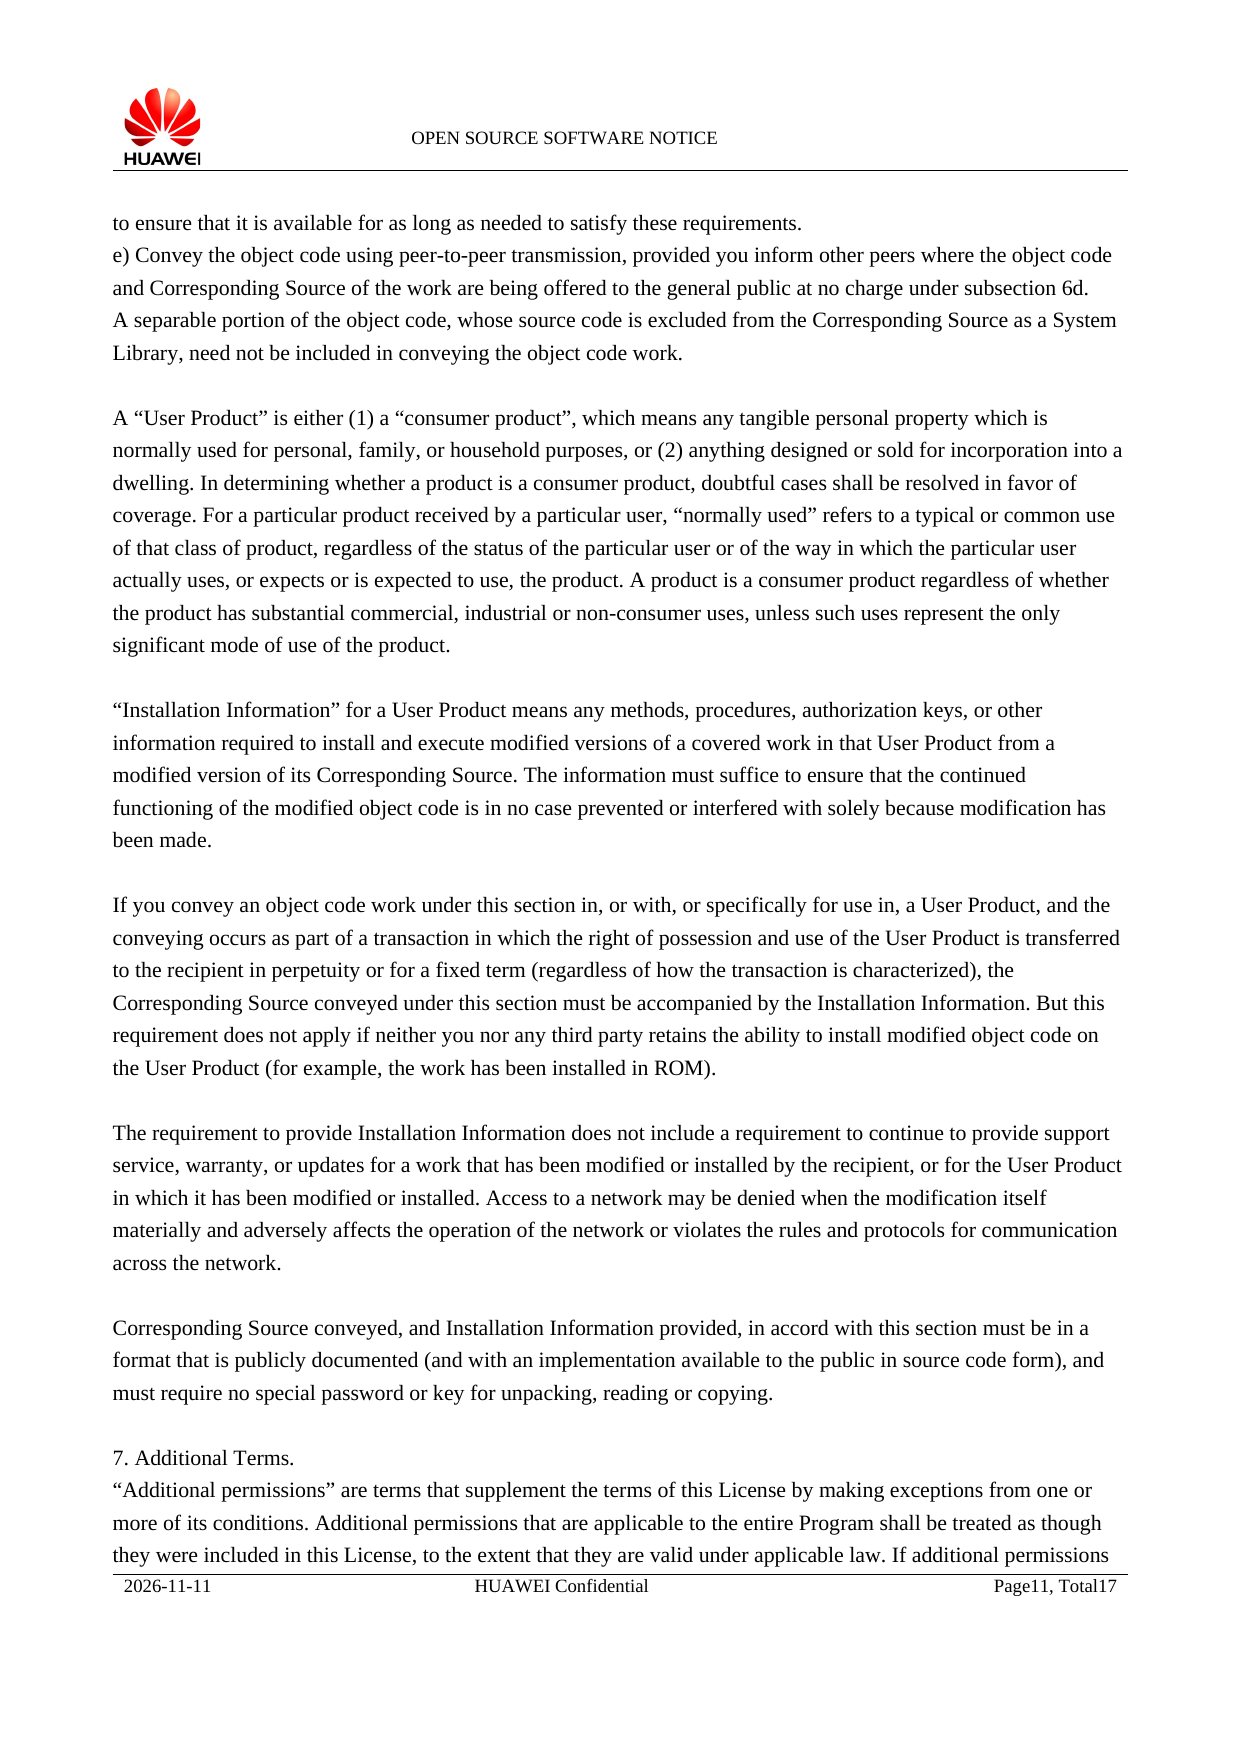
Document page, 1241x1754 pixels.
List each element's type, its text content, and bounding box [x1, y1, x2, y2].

picture [124, 88, 201, 165]
